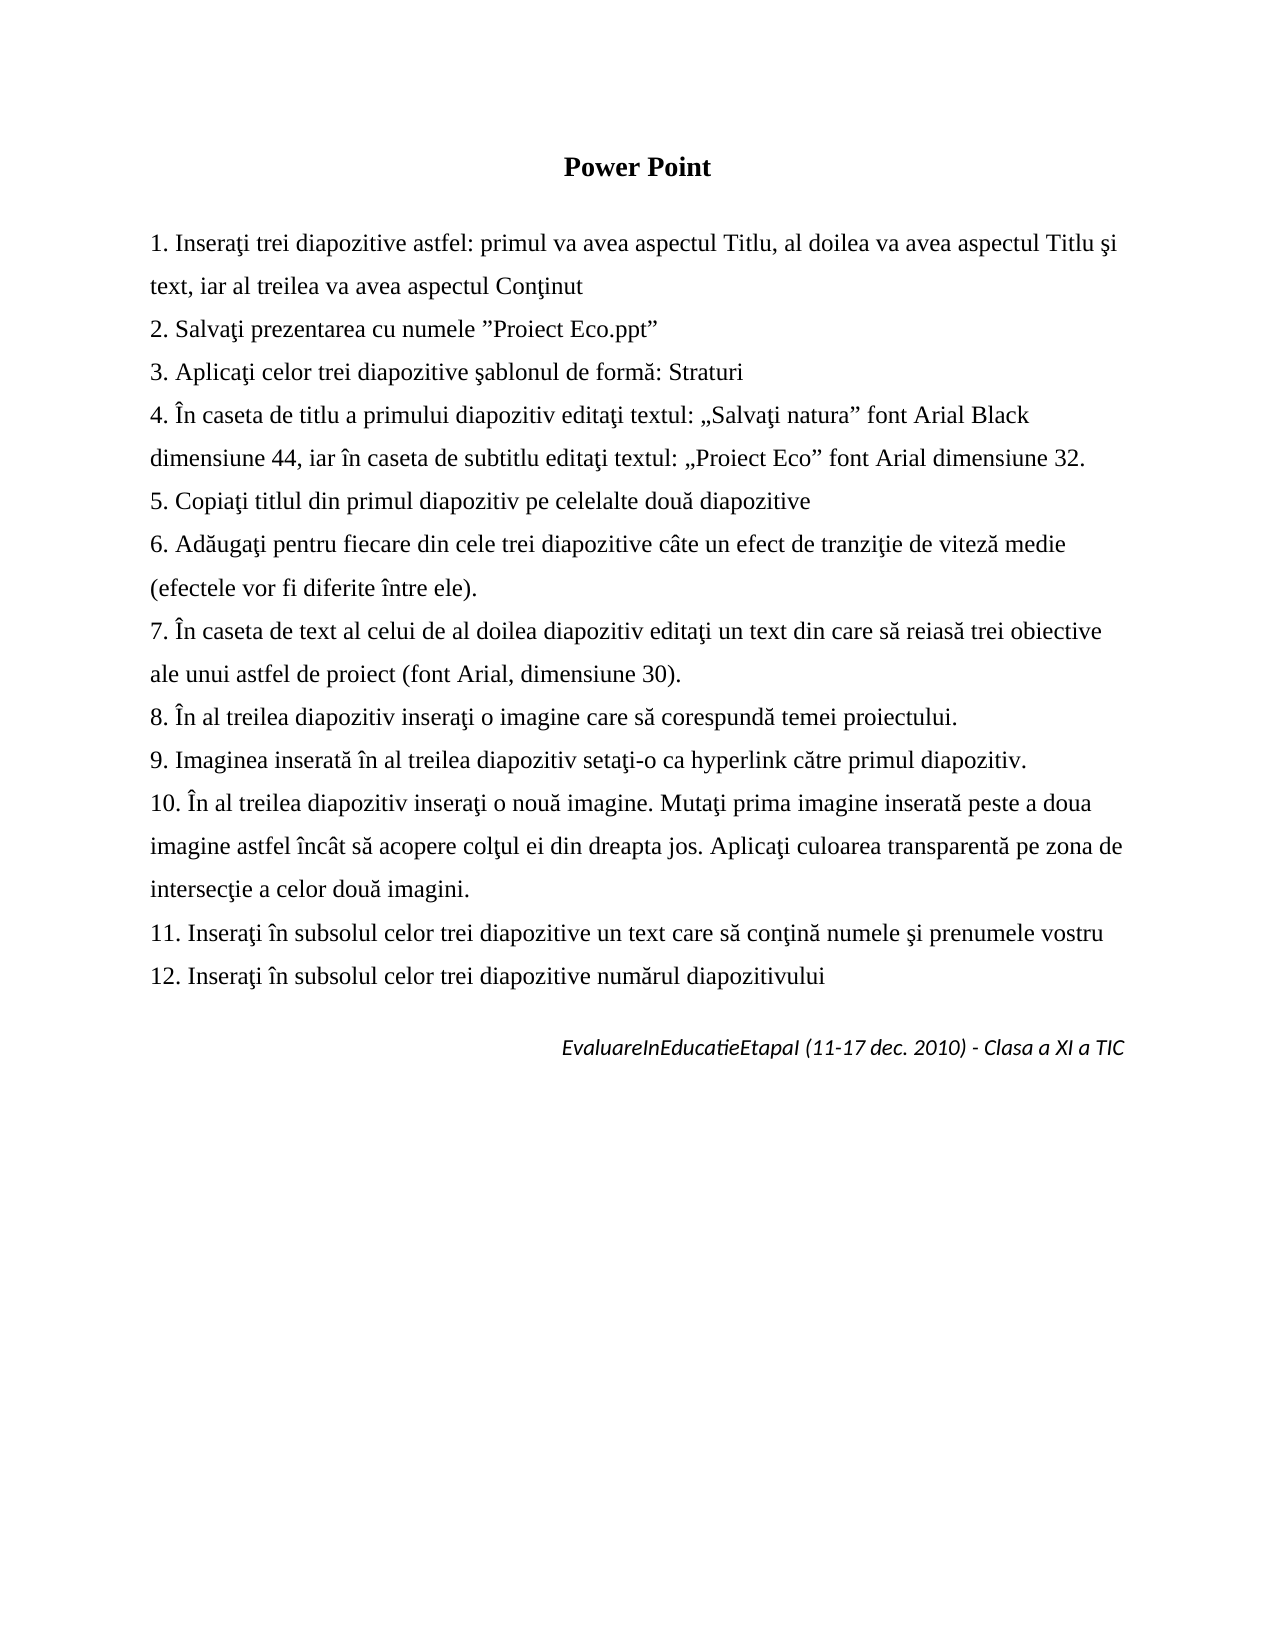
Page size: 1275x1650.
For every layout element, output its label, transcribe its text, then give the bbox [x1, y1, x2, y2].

text 1. Inseraţi trei diapozitive astfel: primul va avea aspectul Titlu, al doilea va avea aspectul Titlu şi text, iar al treilea va avea aspectul Conţinut 2. Salvaţi prezentarea cu numele ”Proiect Eco.ppt” 3. Aplicaţi celor trei diapozitive şablonul de formă: Straturi 4. În caseta de titlu a primului diapozitiv editaţi textul: „Salvaţi natura” font Arial Black dimensiune 44, iar în caseta de subtitlu editaţi textul: „Proiect Eco” font Arial dimensiune 32. 5. Copiaţi titlul din primul diapozitiv pe celelalte două diapozitive 6. Adăugaţi pentru fiecare din cele trei diapozitive câte un efect de tranziţie de viteză medie (efectele vor fi diferite între ele). 7. În caseta de text al celui de al doilea diapozitiv editaţi un text din care să reiasă trei obiective ale unui astfel de proiect (font Arial, dimensiune 30). 8. În al treilea diapozitiv inseraţi o imagine care să corespundă temei proiectului. 9. Imaginea inserată în al treilea diapozitiv setaţi-o ca hyperlink către primul diapozitiv. 10. În al treilea diapozitiv inseraţi o nouă imagine. Mutaţi prima imagine inserată peste a doua imagine astfel încât să acopere colţul ei din dreapta jos. Aplicaţi culoarea transparentă pe zona de intersecţie a celor două imagini. 11. Inseraţi în subsolul celor trei diapozitive un text care să conţină numele şi prenumele vostru 12. Inseraţi în subsolul celor trei diapozitive numărul diapozitivului [150, 228, 1125, 989]
text EvaluareInEducatieEtapaI (11-17 dec. 2010) - Clasa a XI a TIC [150, 1033, 1125, 1061]
text Power Point [150, 150, 1125, 182]
